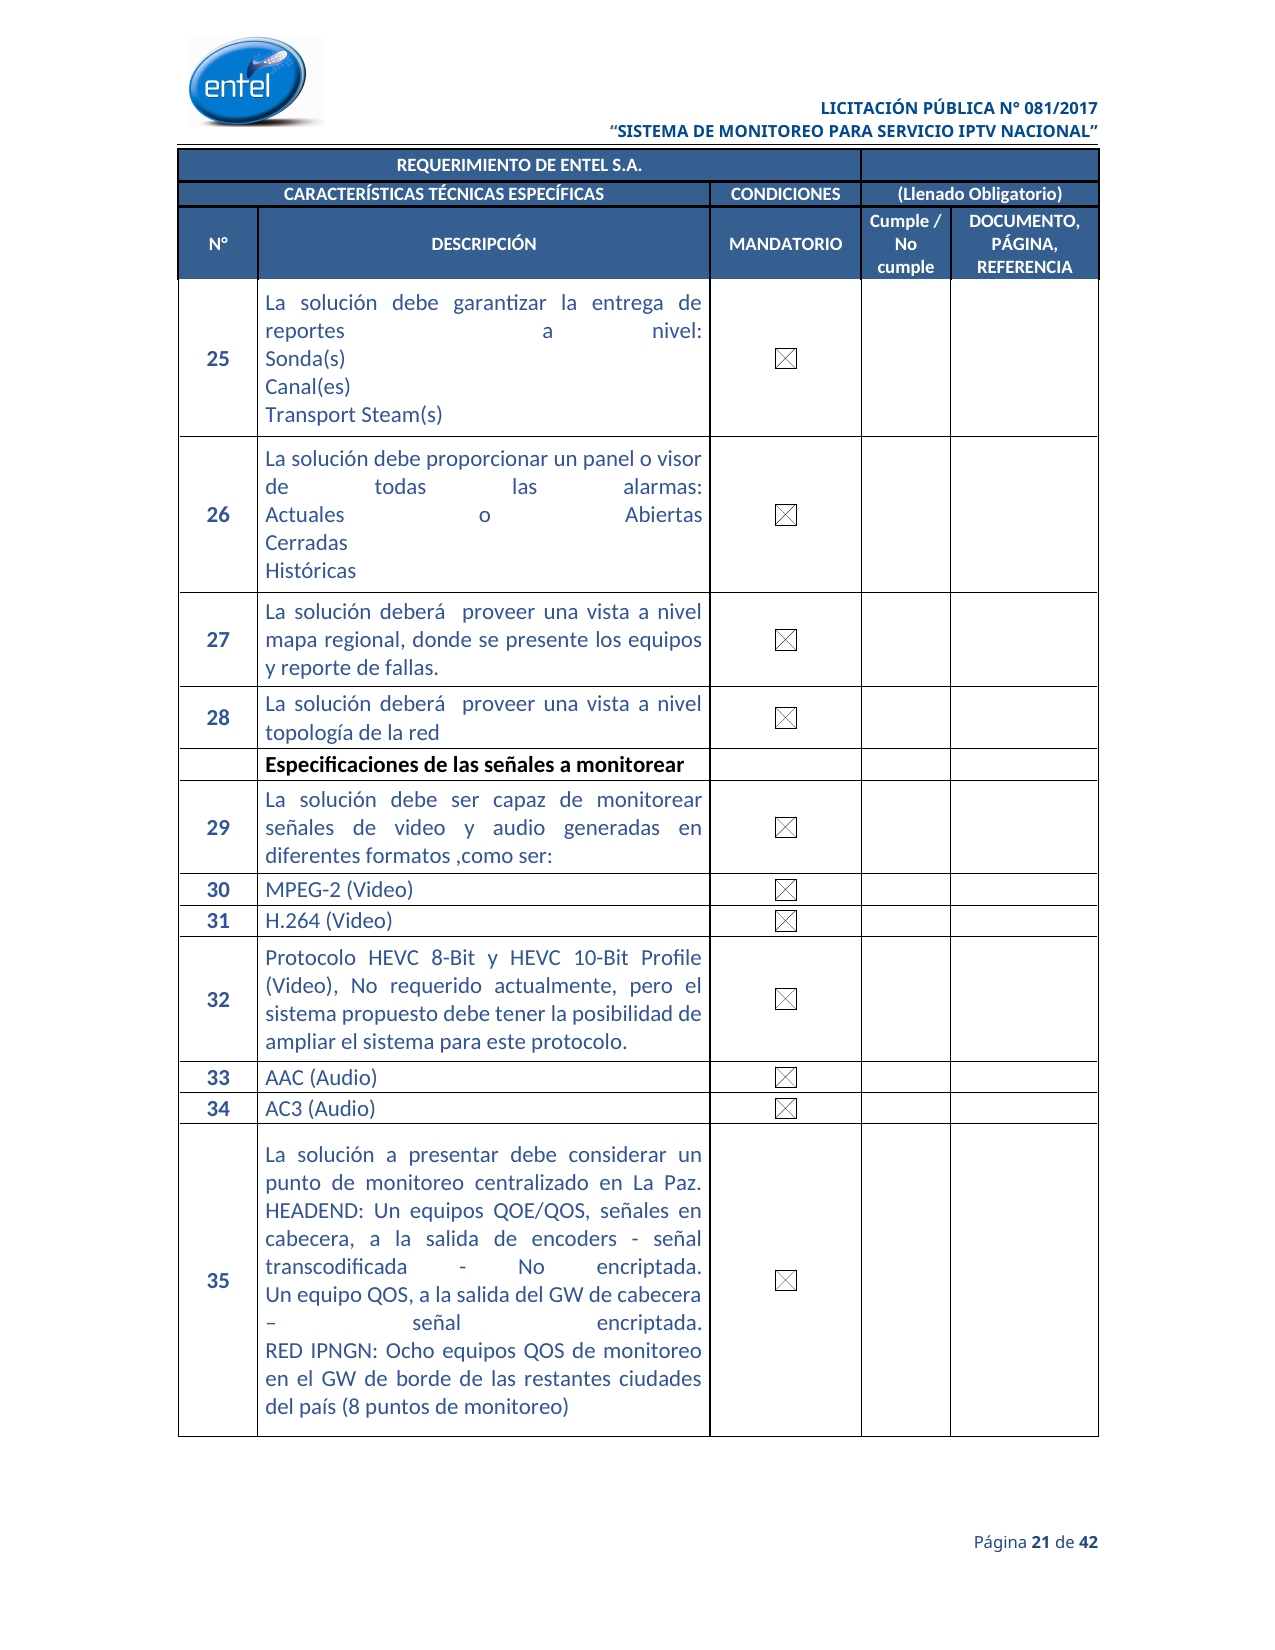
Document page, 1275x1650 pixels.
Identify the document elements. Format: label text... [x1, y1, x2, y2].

table_cell DESCRIPCIÓN [259, 208, 709, 279]
table_cell 34 [179, 1093, 257, 1123]
table_cell [951, 936, 1098, 1061]
table_cell (Llenado Obligatorio) [862, 183, 1098, 205]
table_cell [862, 906, 950, 936]
table_cell [951, 592, 1098, 686]
table_cell [711, 593, 861, 686]
table_cell [862, 437, 950, 592]
table_cell [951, 280, 1098, 436]
table_cell [862, 1062, 950, 1092]
table_cell [951, 686, 1098, 748]
table_cell [179, 749, 257, 779]
table_cell [711, 937, 861, 1061]
table_cell [711, 437, 861, 592]
table_cell 25 [179, 280, 257, 436]
table_cell CONDICIONES [711, 183, 860, 205]
table_cell Cumple / No cumple [862, 208, 950, 279]
table_cell [711, 280, 861, 436]
table_cell 33 [179, 1062, 257, 1092]
table_cell [951, 436, 1098, 592]
table_cell 27 [179, 593, 257, 686]
table_cell [951, 1092, 1098, 1123]
table_cell [711, 749, 861, 779]
table_cell [711, 874, 861, 904]
table_cell [951, 905, 1098, 936]
table_cell DOCUMENTO, PÁGINA, REFERENCIA [952, 208, 1098, 279]
table_cell [862, 593, 950, 686]
table_cell [862, 1093, 950, 1123]
table_cell [862, 280, 950, 436]
table_cell N° [179, 208, 257, 279]
table_cell [862, 749, 950, 779]
table_cell La solución a presentar debe considerar un punto de monitoreo centralizado en La Paz. HEADEND: Un equipos QOE/QOS, señales en cabecera, a la salida de encoders - señal transcodificada - No encriptada. Un equipo QOS, a la salida del GW de cabecera – señal encriptada. RED IPNGN: Ocho equipos QOS de monitoreo en el GW de borde de las restantes ciudades del país (8 puntos de monitoreo) [258, 1124, 709, 1436]
table_cell CARACTERÍSTICAS TÉCNICAS ESPECÍFICAS [179, 183, 709, 205]
table_cell Protocolo HEVC 8-Bit y HEVC 10-Bit Profile (Video), No requerido actualmente, pero el sistema propuesto debe tener la posibilidad de ampliar el sistema para este protocolo. [258, 937, 709, 1061]
table_cell [711, 1093, 861, 1123]
table_cell 30 [179, 874, 257, 904]
table_cell 26 [179, 437, 257, 592]
table_cell [951, 1061, 1098, 1092]
table_cell 31 [179, 906, 257, 936]
table_cell [951, 748, 1098, 779]
table_cell [862, 937, 950, 1061]
table_cell [711, 1062, 861, 1092]
table_cell [951, 1123, 1098, 1436]
table_cell [951, 780, 1098, 873]
table_cell [711, 1124, 861, 1436]
table_cell [711, 781, 861, 873]
table_cell [862, 687, 950, 748]
table_cell [711, 687, 861, 748]
table_cell 32 [179, 937, 257, 1061]
table_cell La solución debe garantizar la entrega de reportes a nivel: Sonda(s) Canal(es) Transport Steam(s) [258, 280, 709, 436]
table_cell 28 [179, 687, 257, 748]
table_cell 35 [179, 1124, 257, 1436]
table_cell [862, 781, 950, 873]
picture [188, 36, 324, 127]
table_cell H.264 (Video) [258, 906, 709, 936]
table_cell La solución deberá proveer una vista a nivel topología de la red [258, 687, 709, 748]
table_cell AC3 (Audio) [258, 1093, 709, 1123]
table_cell MPEG-2 (Video) [258, 874, 709, 904]
table_cell [951, 873, 1098, 904]
table_cell [862, 1124, 950, 1436]
table_cell MANDATORIO [711, 208, 860, 279]
table_header REQUERIMIENTO DE ENTEL S.A. [179, 150, 860, 180]
table_cell Especificaciones de las señales a monitorear [258, 749, 709, 779]
table_cell [711, 906, 861, 936]
table_header [862, 150, 1098, 180]
table_cell La solución deberá proveer una vista a nivel mapa regional, donde se presente los equipos y reporte de fallas. [258, 593, 709, 686]
table_cell La solución debe proporcionar un panel o visor de todas las alarmas: Actuales o Abiertas Cerradas Históricas [258, 437, 709, 592]
table_cell 29 [179, 781, 257, 873]
table_cell [862, 874, 950, 904]
table_cell AAC (Audio) [258, 1062, 709, 1092]
table_cell La solución debe ser capaz de monitorear señales de video y audio generadas en diferentes formatos ,como ser: [258, 781, 709, 873]
